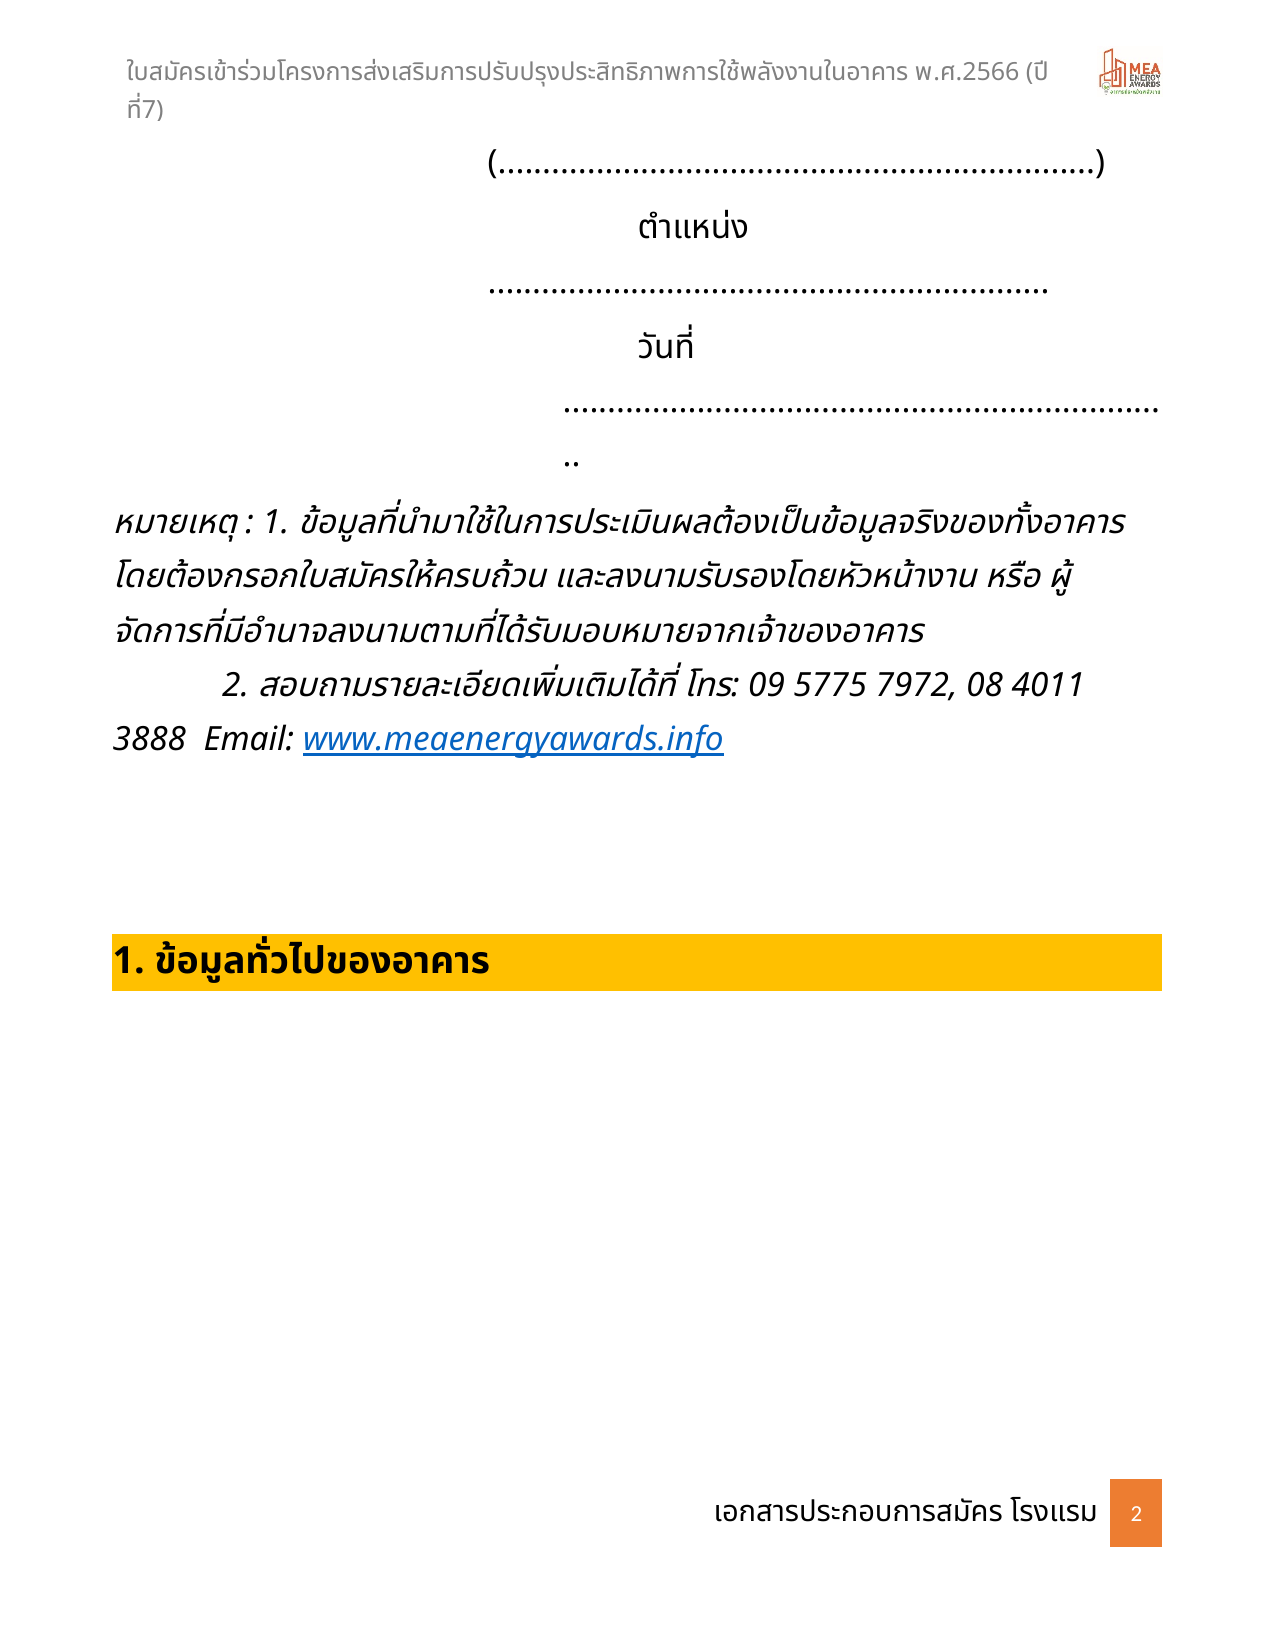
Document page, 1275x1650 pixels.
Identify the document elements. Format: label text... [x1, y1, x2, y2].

picture [1097, 46, 1163, 97]
text 1. ข้อมูลทั่วไปของอาคาร [112, 934, 1162, 991]
text (...................................................................) [487, 106, 1162, 183]
text 2. สอบถามรายละเอียดเพิ่มเติมได้ที่ โทร: 09 5775 7972, 08 4011 3888 Email: www.meaenergyawards.info [112, 661, 1162, 761]
text หมายเหตุ : 1. ข้อมูลที่นำมาใช้ในการประเมินผลต้องเป็นข้อมูลจริงของทั้งอาคาร โดยต้องกรอกใบสมัครให้ครบถ้วน และลงนามรับรองโดยหัวหน้างาน หรือ ผู้จัดการที่มีอำนาจลงนามตามที่ได้รับมอบหมายจากเจ้าของอาคาร [112, 498, 1162, 657]
text วันที่ ..................................................................... [562, 323, 1162, 477]
text ตำแหน่ง ............................................................... [487, 203, 1162, 303]
